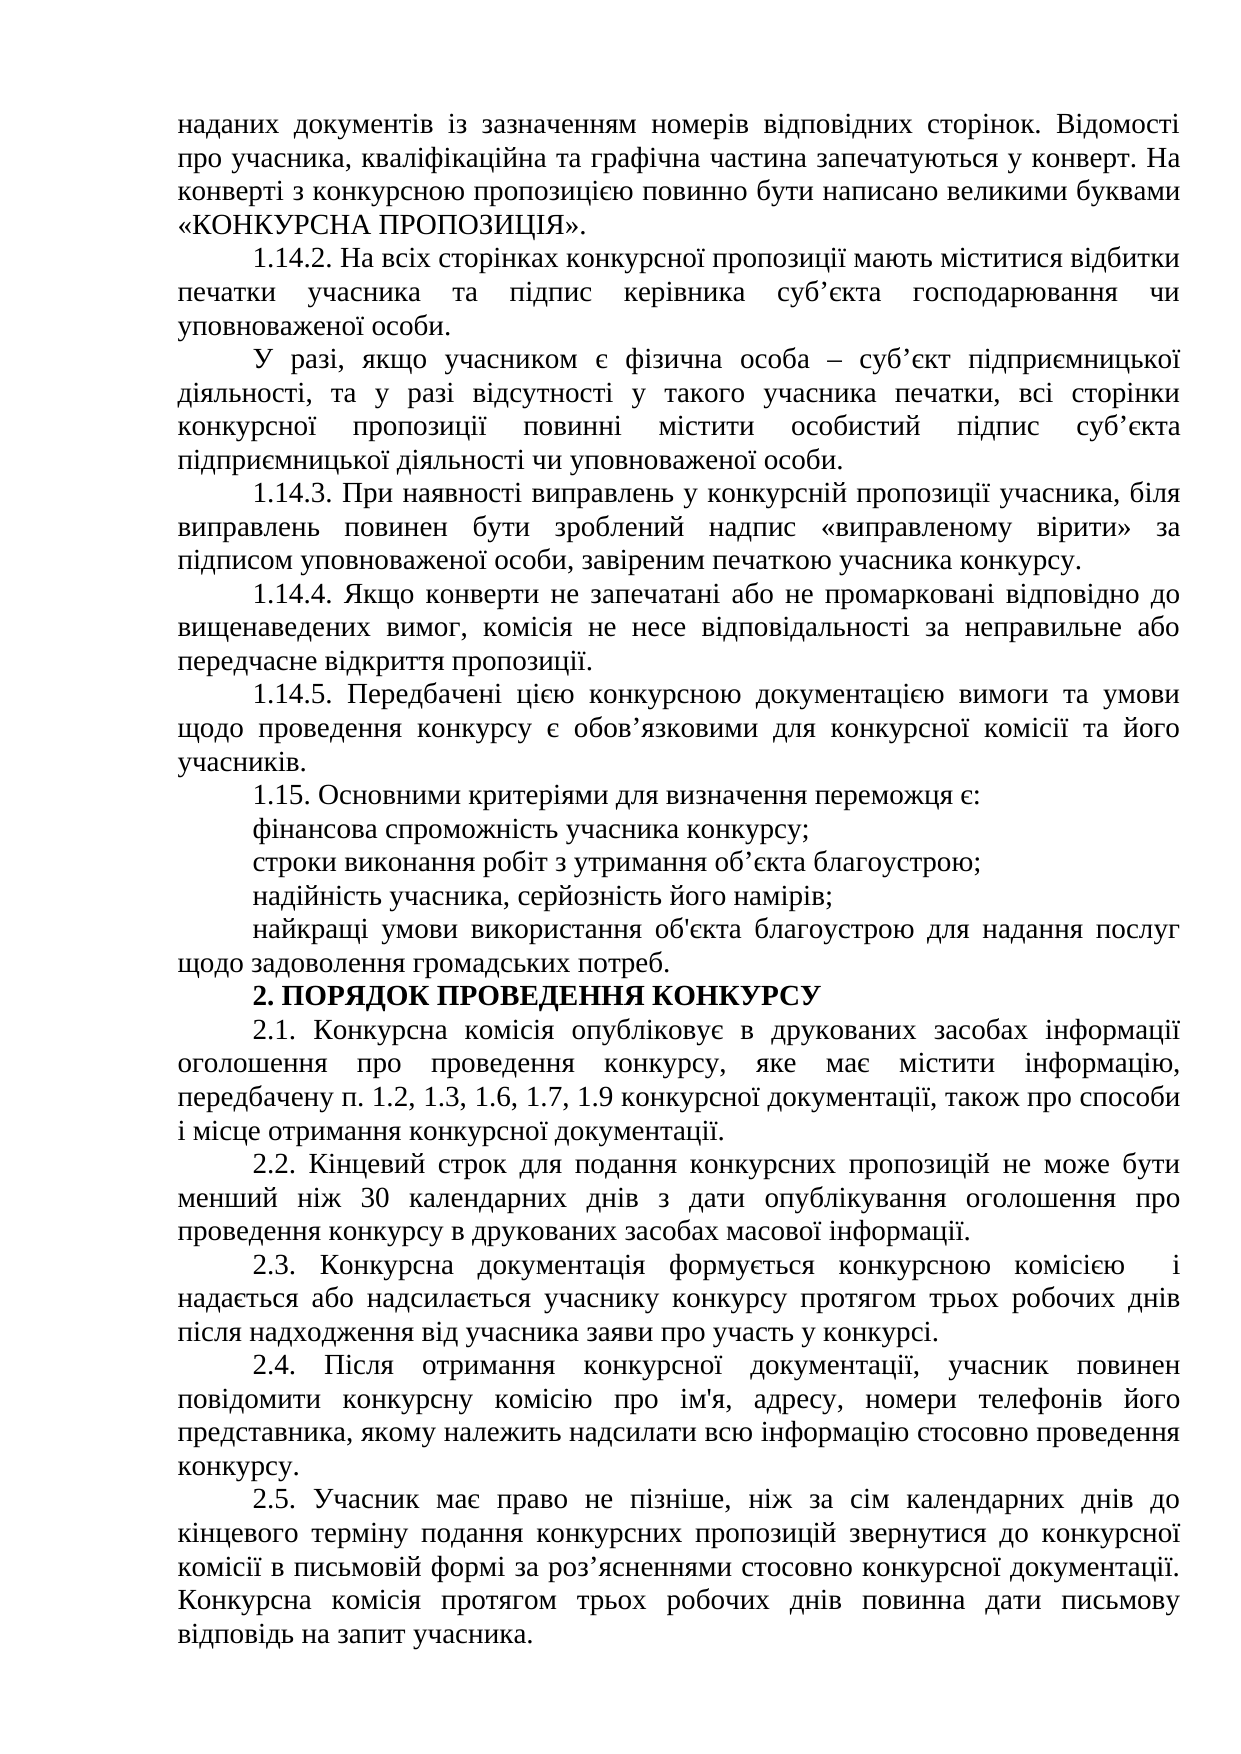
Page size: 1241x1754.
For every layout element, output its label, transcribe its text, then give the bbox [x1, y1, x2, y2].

text фінансова спроможність учасника конкурсу; [177, 811, 1181, 844]
text 2.3. Конкурсна документація формується конкурсною комісією і надається або надсилається учаснику конкурсу протягом трьох робочих днів після надходження від учасника заяви про участь у конкурсі. [177, 1247, 1181, 1347]
text 2. ПОРЯДОК ПРОВЕДЕННЯ КОНКУРСУ [177, 978, 1181, 1012]
text 1.14.5. Передбачені цією конкурсною документацією вимоги та умови щодо проведення конкурсу є обов’язковими для конкурсної комісії та його учасників. [177, 677, 1181, 777]
text 1.14.4. Якщо конверти не запечатані або не промарковані відповідно до вищенаведених вимог, комісія не несе відповідальності за неправильне або передчасне відкриття пропозиції. [177, 576, 1181, 677]
text 1.15. Основними критеріями для визначення переможця є: [177, 777, 1181, 811]
text строки виконання робіт з утримання об’єкта благоустрою; [177, 844, 1181, 878]
text 1.14.2. На всіх сторінках конкурсної пропозиції мають міститися відбитки печатки учасника та підпис керівника суб’єкта господарювання чи уповноваженої особи. [177, 241, 1181, 341]
text 2.5. Учасник має право не пізніше, ніж за сім календарних днів до кінцевого терміну подання конкурсних пропозицій звернутися до конкурсної комісії в письмовій формі за роз’ясненнями стосовно конкурсної документації. Конкурсна комісія протягом трьох робочих днів повинна дати письмову відповідь на запит учасника. [177, 1482, 1181, 1649]
text 2.1. Конкурсна комісія опубліковує в друкованих засобах інформації оголошення про проведення конкурсу, яке має містити інформацію, передбачену п. 1.2, 1.3, 1.6, 1.7, 1.9 конкурсної документації, також про способи і місце отримання конкурсної документації. [177, 1012, 1181, 1146]
text У разі, якщо учасником є фізична особа – суб’єкт підприємницької діяльності, та у разі відсутності у такого учасника печатки, всі сторінки конкурсної пропозиції повинні містити особистий підпис суб’єкта підприємницької діяльності чи уповноваженої особи. [177, 341, 1181, 475]
text найкращі умови використання об'єкта благоустрою для надання послуг щодо задоволення громадських потреб. [177, 911, 1181, 978]
text надійність учасника, серйозність його намірів; [177, 878, 1181, 911]
text 2.2. Кінцевий строк для подання конкурсних пропозицій не може бути менший ніж 30 календарних днів з дати опублікування оголошення про проведення конкурсу в друкованих засобах масової інформації. [177, 1146, 1181, 1247]
text 1.14.3. При наявності виправлень у конкурсній пропозиції учасника, біля виправлень повинен бути зроблений надпис «виправленому вірити» за підписом уповноваженої особи, завіреним печаткою учасника конкурсу. [177, 475, 1181, 576]
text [177, 106, 1181, 241]
text 2.4. Після отримання конкурсної документації, учасник повинен повідомити конкурсну комісію про ім'я, адресу, номери телефонів його представника, якому належить надсилати всю інформацію стосовно проведення конкурсу. [177, 1347, 1181, 1482]
